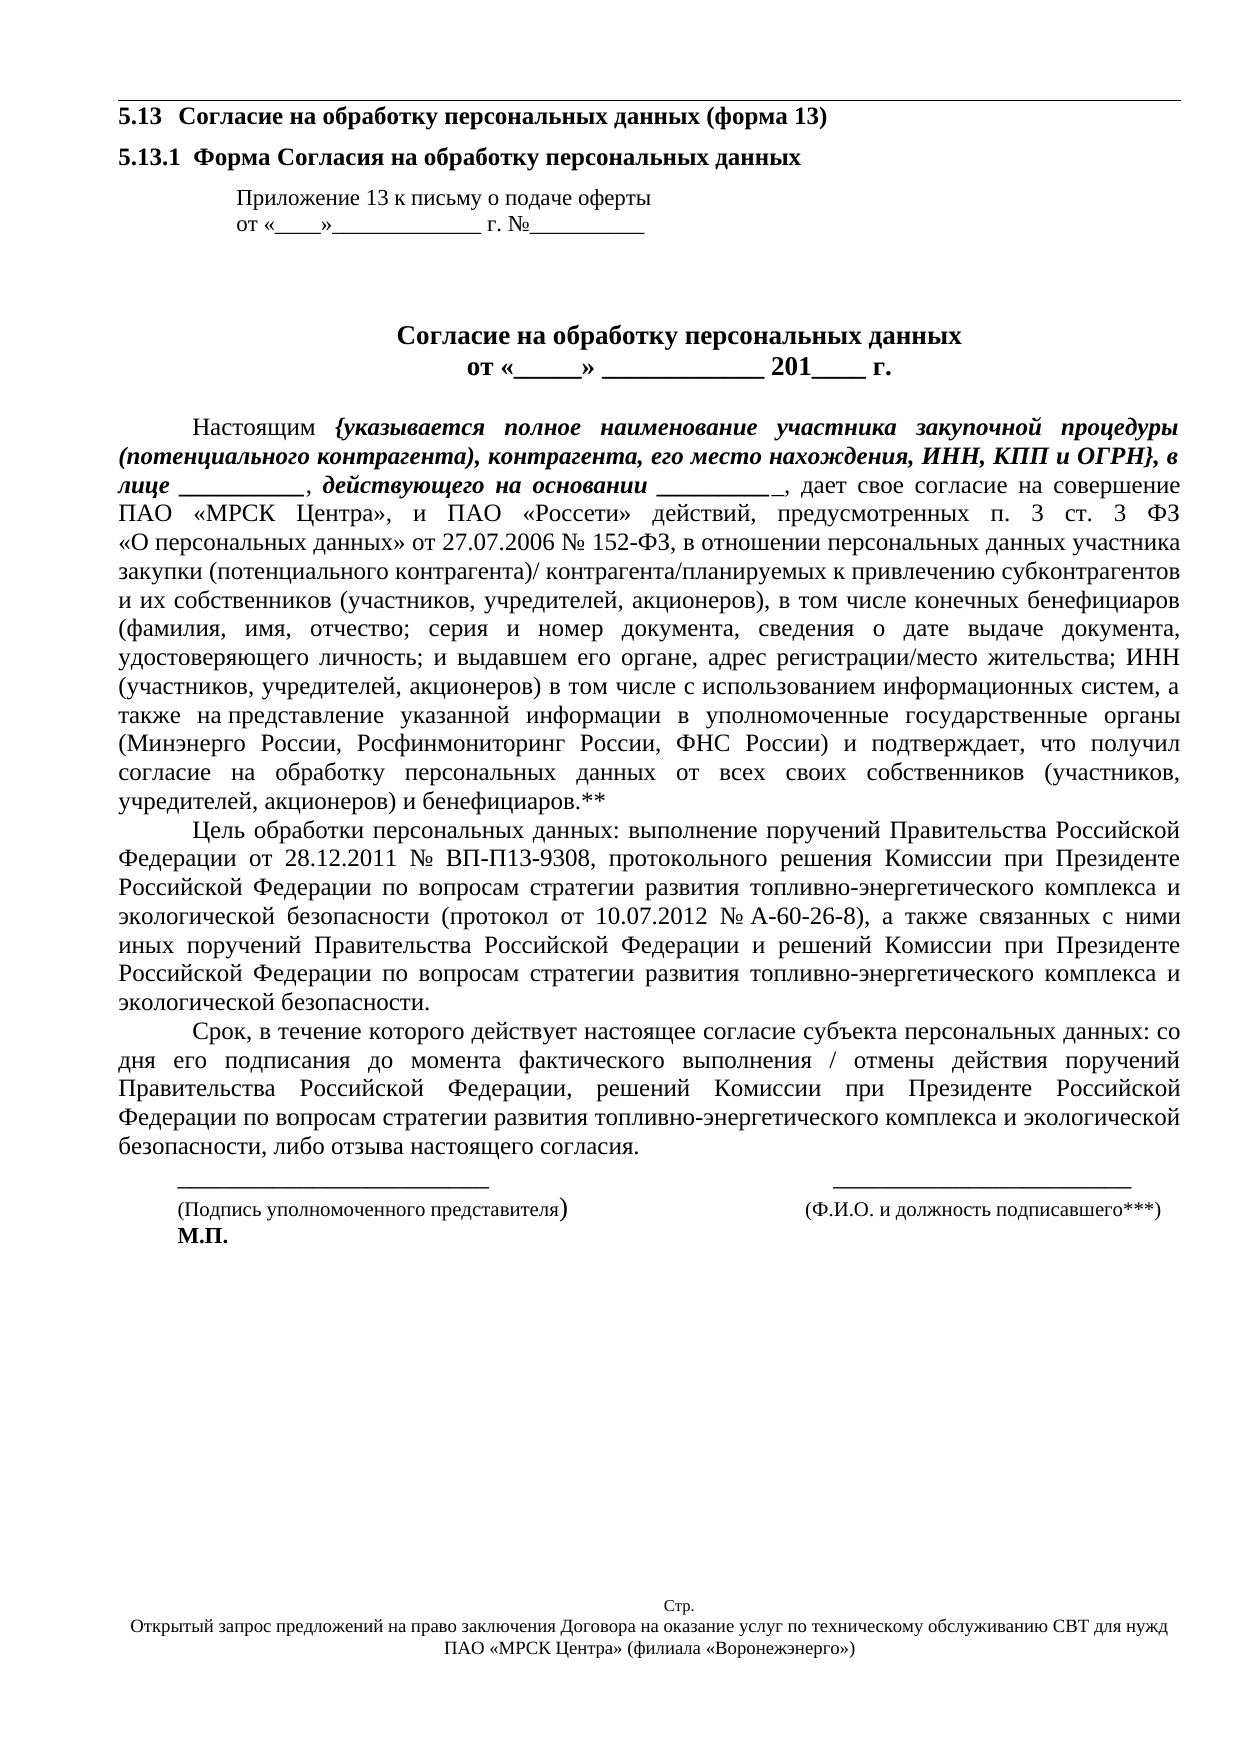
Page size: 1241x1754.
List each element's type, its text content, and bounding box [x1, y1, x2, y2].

text Приложение 13 к письму о подаче оферты от «____»_____________ г. №__________ [236, 183, 1181, 236]
text _______________________ ______________________ [118, 1160, 1181, 1191]
subtitle Согласие на обработку персональных данных (форма 13) [118, 101, 1181, 130]
text Срок, в течение которого действует настоящее согласие субъекта персональных данных: со дня его подписания до момента фактического выполнения / отмены действия поручений Правительства Российской Федерации, решений Комиссии при Президенте Российской Федерации по вопросам стратегии развития топливно-энергетического комплекса и экологической безопасности, либо отзыва настоящего согласия. [118, 1016, 1181, 1160]
text М.П. [118, 1222, 1181, 1248]
text Настоящим {указывается полное наименование участника закупочной процедуры (потенциального контрагента), контрагента, его место нахождения, ИНН, КПП и ОГРН}, в лице __________, действующего на основании __________, дает свое согласие на совершение ПАО «МРСК Центра», и ПАО «Россети» действий, предусмотренных п. 3 ст. 3 ФЗ «О персональных данных» от 27.07.2006 № 152-ФЗ, в отношении персональных данных участника закупки (потенциального контрагента)/ контрагента/планируемых к привлечению субконтрагентов и их собственников (участников, учредителей, акционеров), в том числе конечных бенефициаров (фамилия, имя, отчество; серия и номер документа, сведения о дате выдаче документа, удостоверяющего личность; и выдавшем его органе, адрес регистрации/место жительства; ИНН (участников, учредителей, акционеров) в том числе с использованием информационных систем, а также на представление указанной информации в уполномоченные государственные органы (Минэнерго России, Росфинмониторинг России, ФНС России) и подтверждает, что получил согласие на обработку персональных данных от всех своих собственников (участников, учредителей, акционеров) и бенефициаров.** [118, 412, 1181, 815]
text от «_____» ____________ 201____ г. [118, 350, 1181, 381]
subtitle Форма Согласия на обработку персональных данных [118, 142, 1181, 171]
text Согласие на обработку персональных данных [118, 319, 1181, 350]
text Цель обработки персональных данных: выполнение поручений Правительства Российской Федерации от 28.12.2011 № ВП-П13-9308, протокольного решения Комиссии при Президенте Российской Федерации по вопросам стратегии развития топливно-энергетического комплекса и экологической безопасности (протокол от 10.07.2012 № А-60-26-8), а также связанных с ними иных поручений Правительства Российской Федерации и решений Комиссии при Президенте Российской Федерации по вопросам стратегии развития топливно-энергетического комплекса и экологической безопасности. [118, 815, 1181, 1016]
text (Подпись уполномоченного представителя) (Ф.И.О. и должность подписавшего***) [118, 1191, 1181, 1222]
